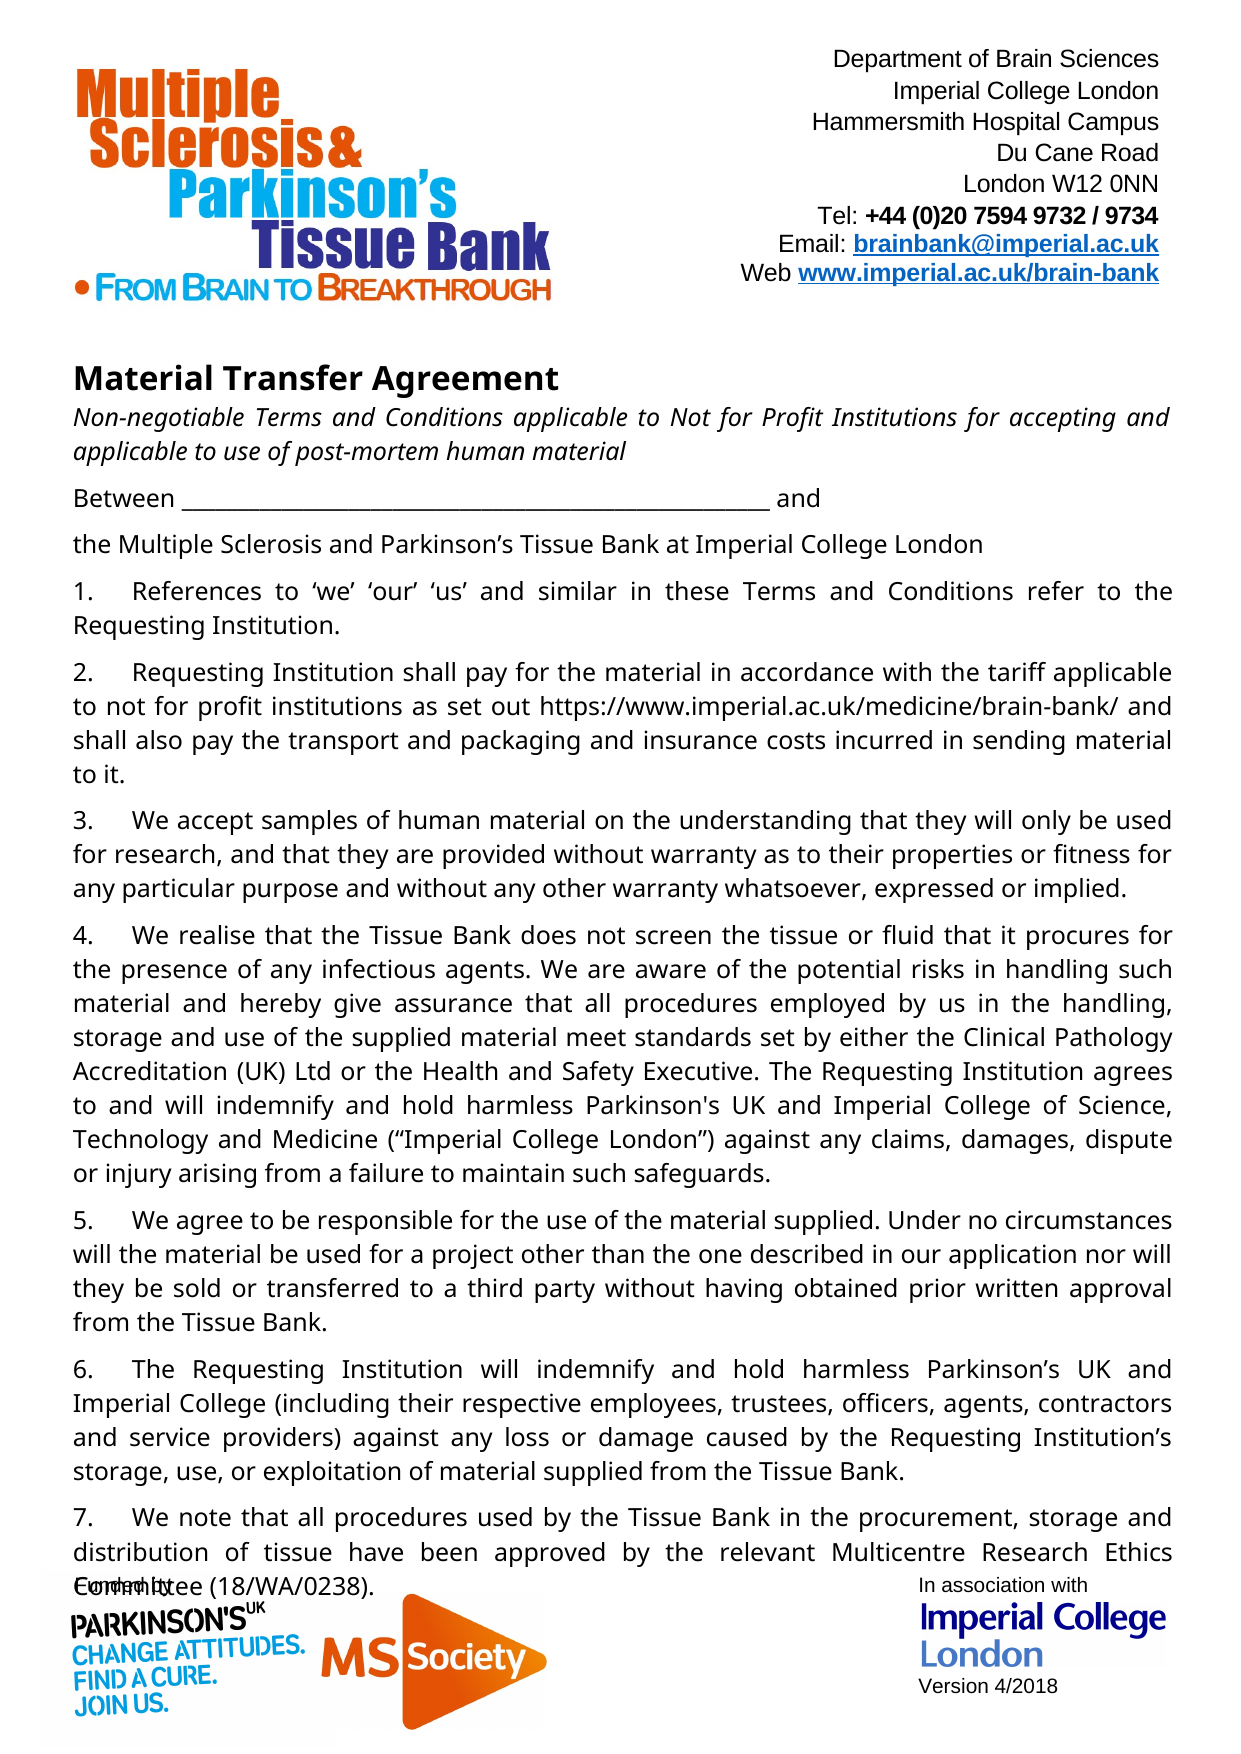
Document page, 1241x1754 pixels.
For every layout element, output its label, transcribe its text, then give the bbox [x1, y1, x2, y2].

text 1. References to ‘we’ ‘our’ ‘us’ and similar in these Terms and Conditions refer to the Requesting Institution. [73, 573, 1174, 642]
picture [921, 1602, 1166, 1667]
picture [40, 1570, 548, 1748]
text 2. Requesting Institution shall pay for the material in accordance with the tariff applicable to not for profit institutions as set out https://www.imperial.ac.uk/medicine/brain-bank/ and shall also pay the transport and packaging and insurance costs incurred in sending material to it. [73, 654, 1174, 790]
text 5. We agree to be responsible for the use of the material supplied. Under no circumstances will the material be used for a project other than the one described in our application nor will they be sold or transferred to a third party without having obtained prior written approval from the Tissue Bank. [73, 1203, 1174, 1339]
text 3. We accept samples of human material on the understanding that they will only be used for research, and that they are provided without warranty as to their properties or fitness for any particular purpose and without any other warranty whatsoever, expressed or implied. [73, 803, 1174, 905]
text 4. We realise that the Tissue Bank does not screen the tissue or fluid that it procures for the presence of any infectious agents. We are aware of the potential risks in handling such material and hereby give assurance that all procedures employed by us in the handling, storage and use of the supplied material meet standards set by either the Clinical Pathology Accreditation (UK) Ltd or the Health and Safety Executive. The Requesting Institution agrees to and will indemnify and hold harmless Parkinson's UK and Imperial College of Science, Technology and Medicine (“Imperial College London”) against any claims, damages, dispute or injury arising from a failure to maintain such safeguards. [73, 918, 1174, 1190]
text 6. The Requesting Institution will indemnify and hold harmless Parkinson’s UK and Imperial College (including their respective employees, trustees, officers, agents, contractors and service providers) against any loss or damage caused by the Requesting Institution’s storage, use, or exploitation of material supplied from the Tissue Bank. [73, 1351, 1174, 1488]
text the Multiple Sclerosis and Parkinson’s Tissue Bank at Imperial College London [73, 527, 1174, 561]
text Material Transfer Agreement [73, 354, 1174, 400]
text Between _____________________________________________________ and [73, 480, 1174, 514]
text 7. We note that all procedures used by the Tissue Bank in the procurement, storage and distribution of tissue have been approved by the relevant Multicentre Research Ethics Committee (18/WA/0238). [73, 1500, 1174, 1602]
text Non-negotiable Terms and Conditions applicable to Not for Profit Institutions for accepting and applicable to use of post-mortem human material [73, 400, 1174, 468]
picture [38, 37, 587, 332]
